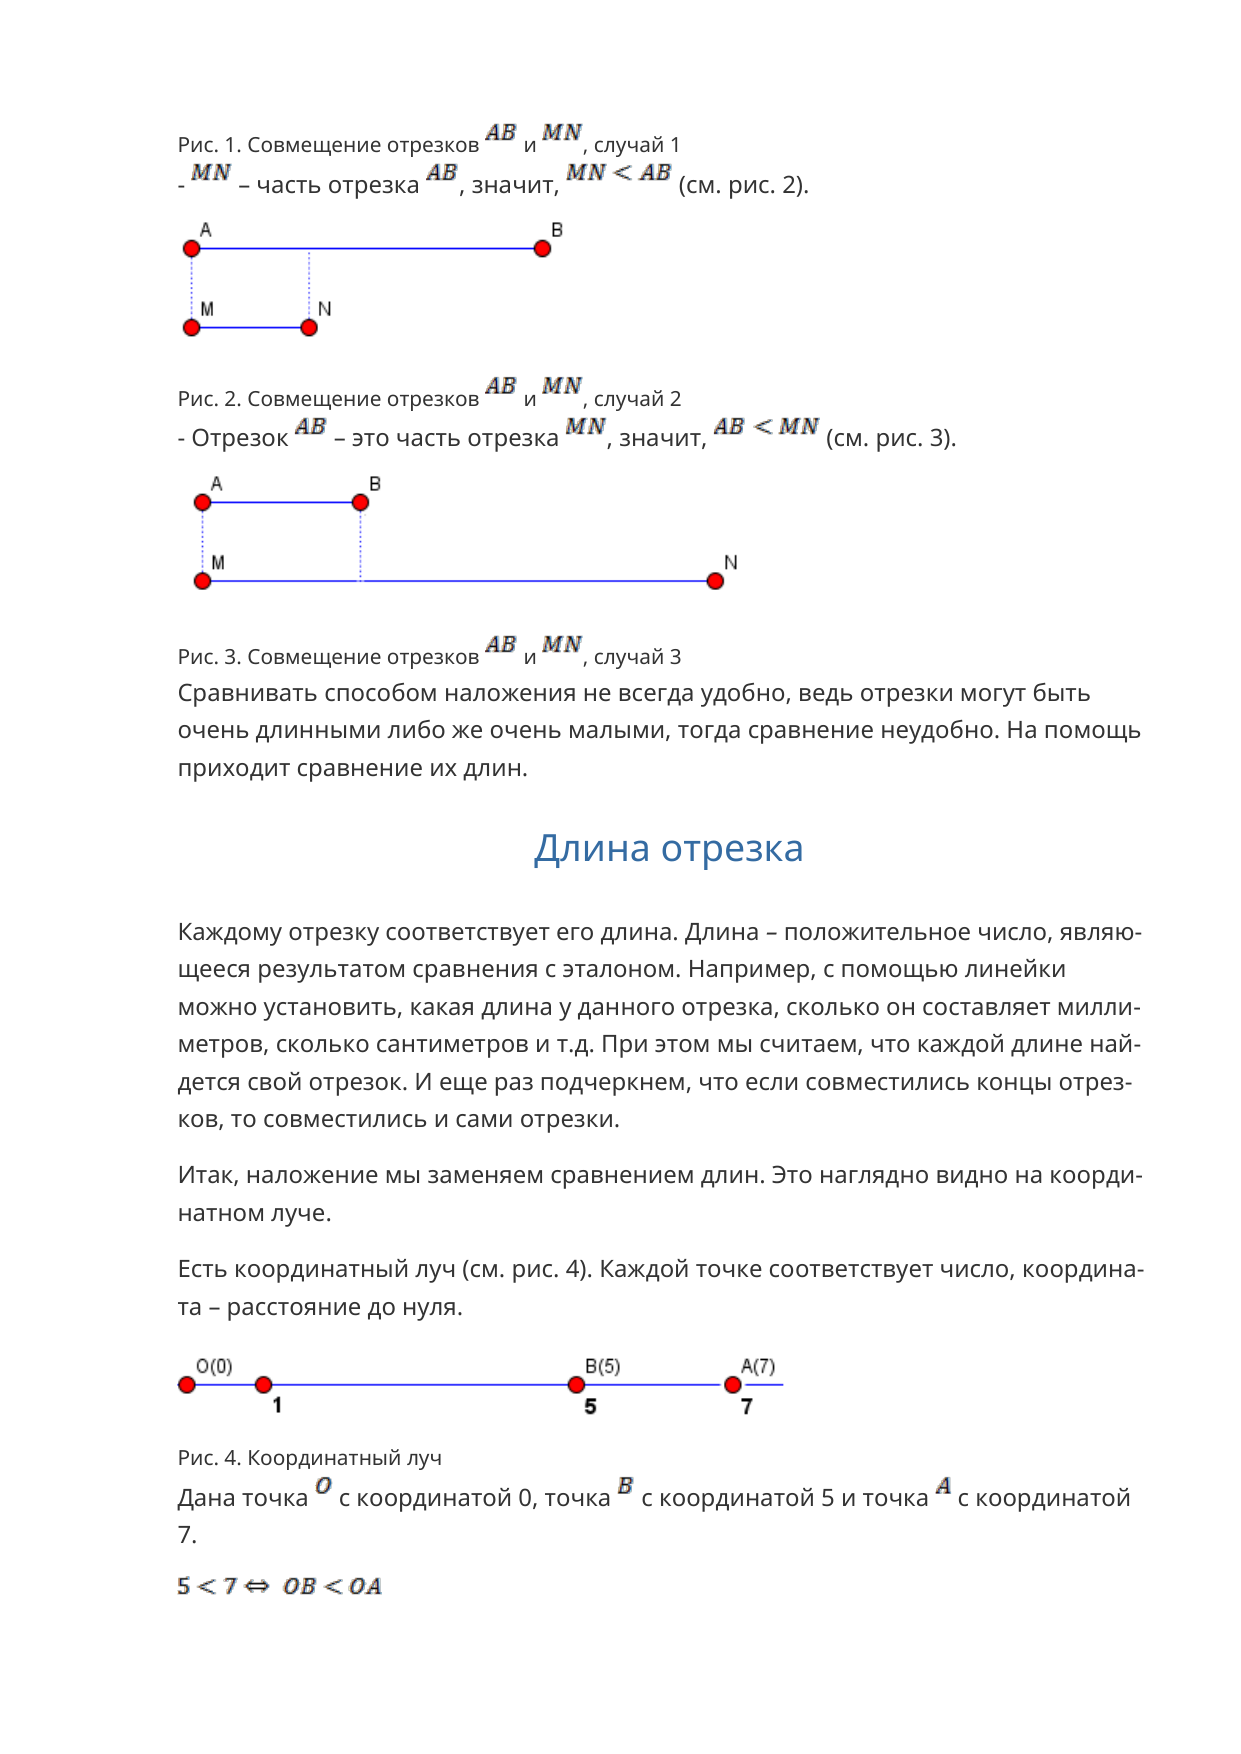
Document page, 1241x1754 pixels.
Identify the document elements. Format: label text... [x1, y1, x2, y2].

text Рис. 3. Совмещение отрезков и , случай 3 [177, 630, 1152, 671]
text Рис. 1. Совмещение отрезков и , случай 1 [177, 118, 1152, 159]
text Рис. 4. Координатный луч [177, 1434, 1152, 1472]
picture [177, 1572, 382, 1607]
picture [566, 158, 673, 193]
picture [485, 371, 518, 407]
text Сравнивать способом наложения не всегда удобно, ведь отрезки могут быть очень длинными либо же очень малыми, тогда сравнение неудобно. На помощь приходит сравнение их длин. [177, 671, 1152, 783]
text - Отрезок – это часть отрезка , значит, (см. рис. 3). [177, 412, 1152, 454]
text Длина отрезка [177, 821, 1152, 872]
picture [617, 1471, 635, 1507]
text Есть координатный луч (см. рис. 4). Каждой точке соответствует число, координата – расстояние до нуля. [177, 1247, 1152, 1322]
picture [426, 158, 459, 193]
text Дана точка с координатой 0, точка с координатой 5 и точка с координатой 7. [177, 1472, 1152, 1551]
text Рис. 2. Совмещение отрезков и , случай 2 [177, 372, 1152, 412]
picture [542, 371, 583, 407]
picture [485, 118, 518, 153]
text - – часть отрезка , значит, (см. рис. 2). [177, 159, 1152, 200]
picture [191, 158, 232, 193]
picture [177, 218, 567, 354]
picture [713, 412, 820, 447]
text Итак, наложение мы заменяем сравнением длин. Это наглядно видно на координатном луче. [177, 1153, 1152, 1228]
picture [177, 1340, 784, 1416]
picture [177, 472, 768, 612]
picture [485, 630, 518, 665]
picture [542, 630, 583, 665]
text Каждому отрезку соответствует его длина. Длина – положительное число, являющееся результатом сравнения с эталоном. Например, с помощью линейки можно установить, какая длина у данного отрезка, сколько он составляет миллиметров, сколько сантиметров и т.д. При этом мы считаем, что каждой длине найдется свой отрезок. И еще раз подчеркнем, что если совместились концы отрезков, то совместились и сами отрезки. [177, 909, 1152, 1134]
picture [315, 1471, 333, 1507]
picture [294, 412, 328, 447]
picture [565, 412, 607, 447]
picture [542, 118, 583, 153]
picture [935, 1471, 952, 1507]
